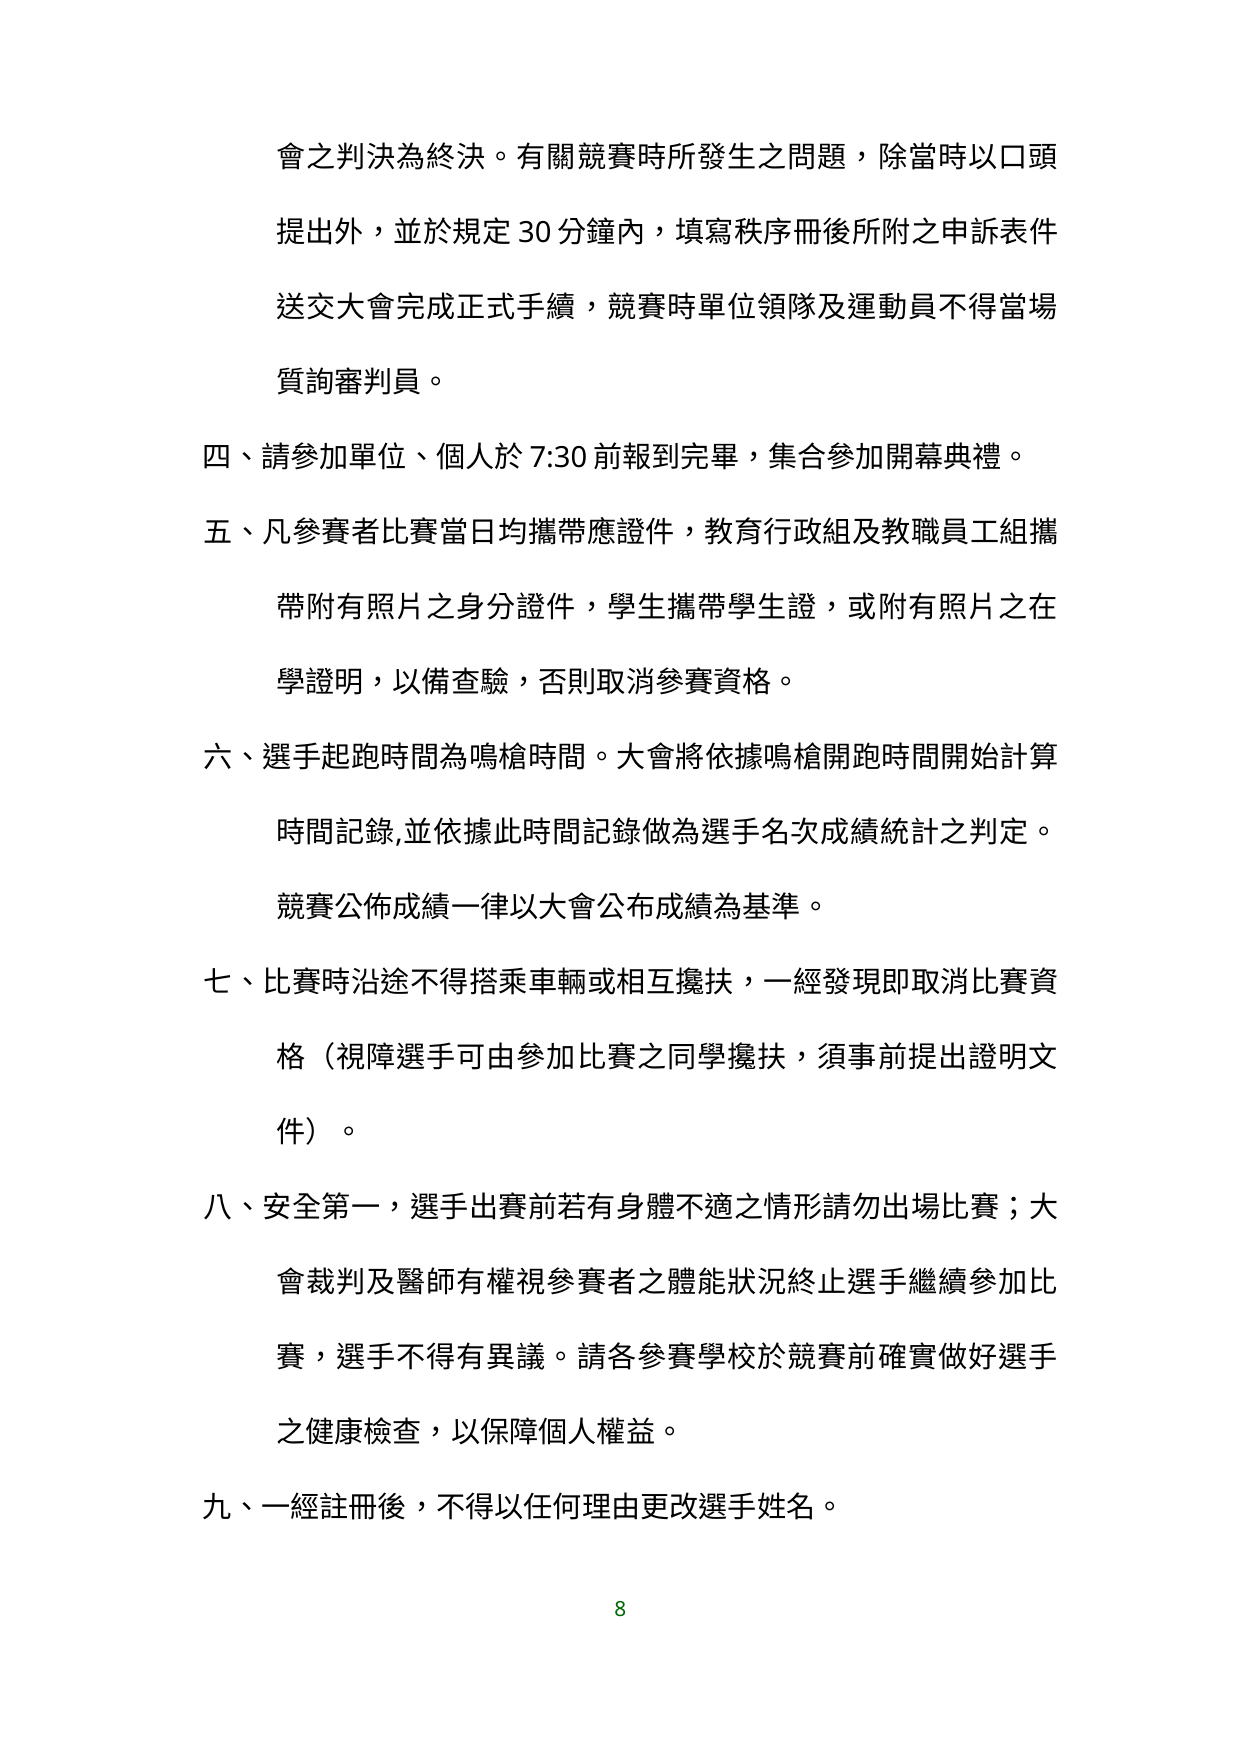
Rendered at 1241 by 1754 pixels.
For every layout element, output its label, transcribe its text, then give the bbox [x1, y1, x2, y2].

text 六、選手起跑時間為鳴槍時間。大會將依據鳴槍開跑時間開始計算時間記錄,並依據此時間記錄做為選手名次成績統計之判定。競賽公佈成績一律以大會公布成績為基準。 [187, 717, 1059, 942]
text 七、比賽時沿途不得搭乘車輛或相互攙扶，一經發現即取消比賽資格（視障選手可由參加比賽之同學攙扶，須事前提出證明文件）。 [187, 942, 1059, 1167]
text 八、安全第一，選手出賽前若有身體不適之情形請勿出場比賽；大會裁判及醫師有權視參賽者之體能狀況終止選手繼續參加比賽，選手不得有異議。請各參賽學校於競賽前確實做好選手之健康檢查，以保障個人權益。 [187, 1167, 1059, 1467]
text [187, 117, 1059, 417]
text 五、凡參賽者比賽當日均攜帶應證件，教育行政組及教職員工組攜帶附有照片之身分證件，學生攜帶學生證，或附有照片之在學證明，以備查驗，否則取消參賽資格。 [187, 492, 1059, 717]
text 九、一經註冊後，不得以任何理由更改選手姓名。 [187, 1467, 1059, 1542]
text 四、請參加單位、個人於7:30前報到完畢，集合參加開幕典禮。 [187, 417, 1059, 492]
